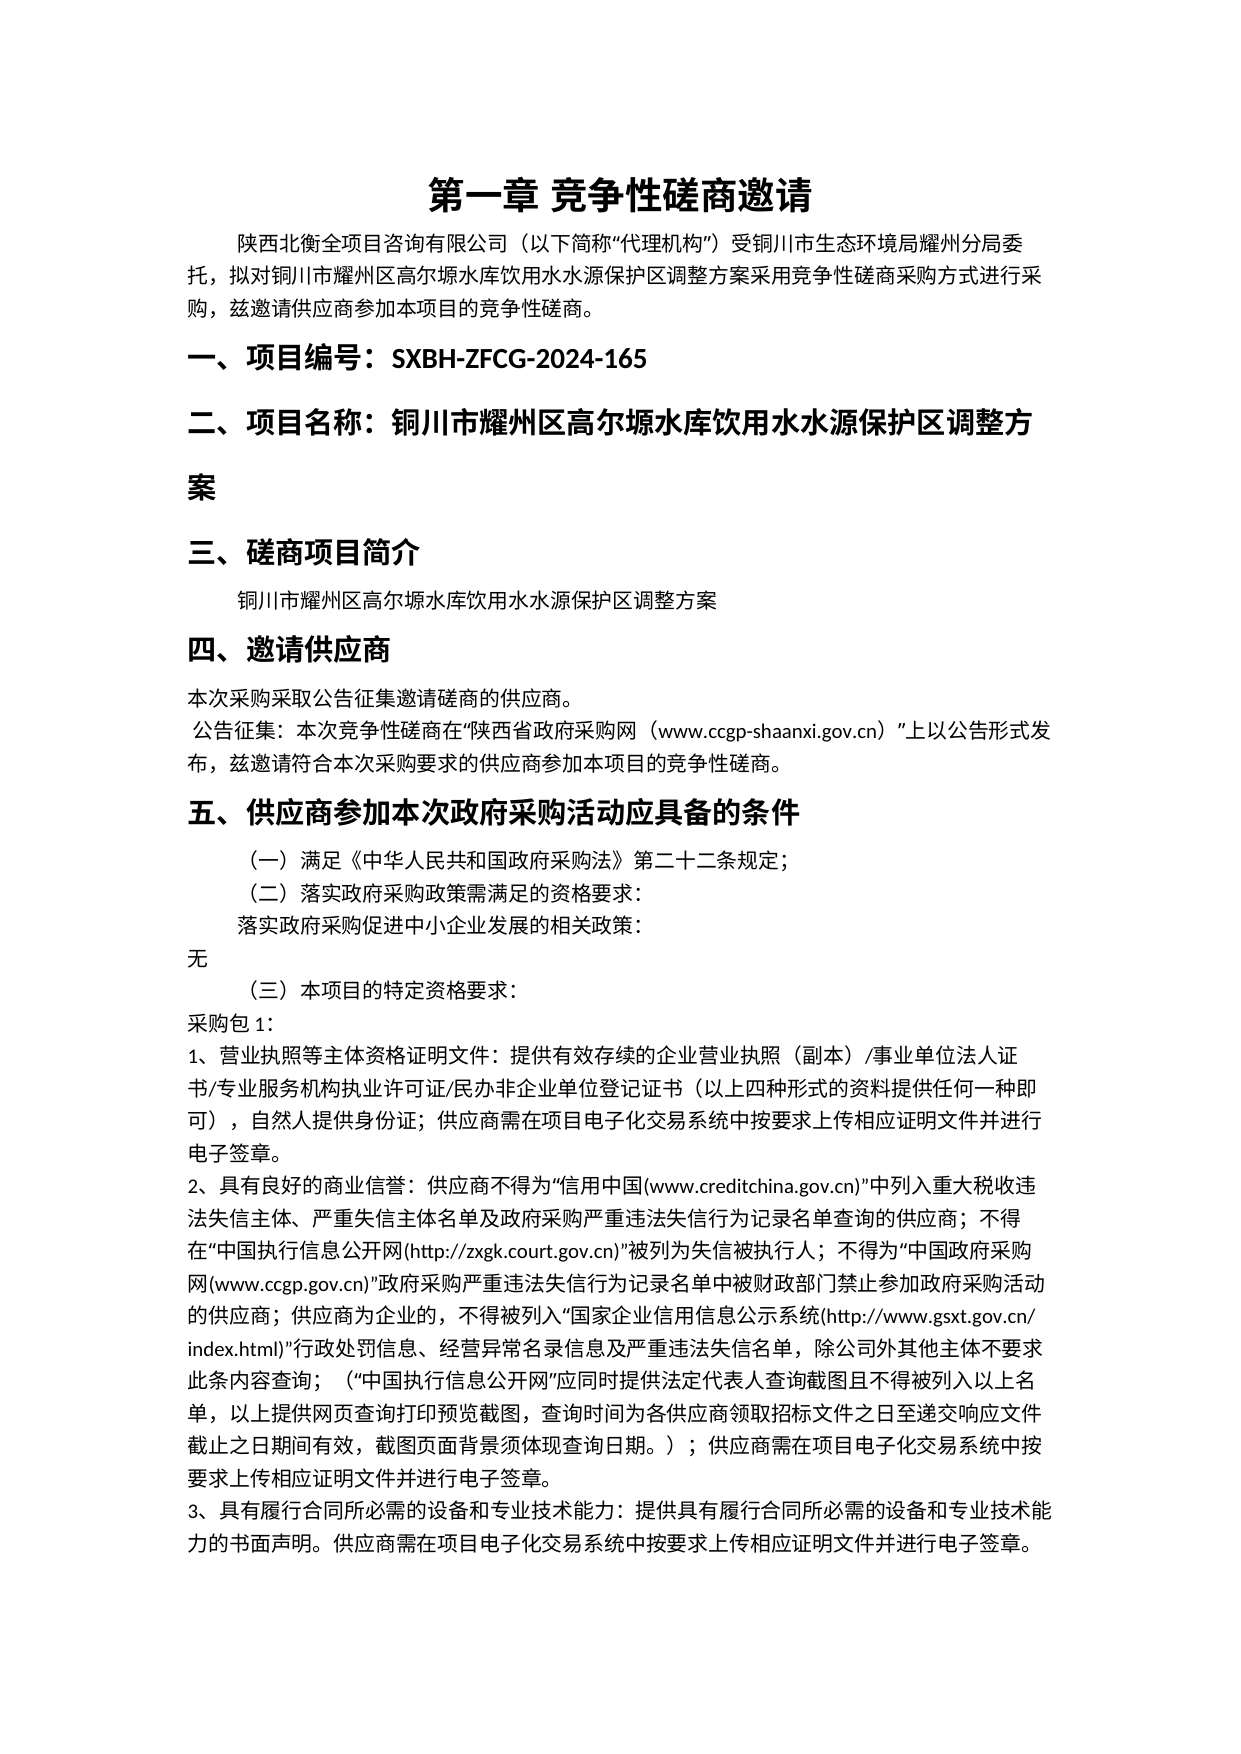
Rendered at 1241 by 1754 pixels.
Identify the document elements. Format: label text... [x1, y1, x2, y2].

text 1、营业执照等主体资格证明文件：提供有效存续的企业营业执照（副本）/事业单位法人证书/专业服务机构执业许可证/民办非企业单位登记证书（以上四种形式的资料提供任何一种即可），自然人提供身份证；供应商需在项目电子化交易系统中按要求上传相应证明文件并进行电子签章。 [187, 1039, 1053, 1169]
text 一、项目编号：SXBH-ZFCG-2024-165 [187, 324, 1053, 389]
text 第一章 竞争性磋商邀请 [187, 162, 1053, 227]
text 三、磋商项目简介 [187, 519, 1053, 584]
text 采购包1： [187, 1007, 1053, 1039]
text 二、项目名称：铜川市耀州区高尔塬水库饮用水水源保护区调整方案 [187, 389, 1053, 519]
text （一）满足《中华人民共和国政府采购法》第二十二条规定； [187, 844, 1053, 877]
text 2、具有良好的商业信誉：供应商不得为“信用中国(www.creditchina.gov.cn)”中列入重大税收违法失信主体、严重失信主体名单及政府采购严重违法失信行为记录名单查询的供应商；不得在“中国执行信息公开网(http://zxgk.court.gov.cn)”被列为失信被执行人；不得为“中国政府采购网(www.ccgp.gov.cn)”政府采购严重违法失信行为记录名单中被财政部门禁止参加政府采购活动的供应商；供应商为企业的，不得被列入“国家企业信用信息公示系统(http://www.gsxt.gov.cn/index.html)”行政处罚信息、经营异常名录信息及严重违法失信名单，除公司外其他主体不要求此条内容查询；（“中国执行信息公开网”应同时提供法定代表人查询截图且不得被列入以上名单，以上提供网页查询打印预览截图，查询时间为各供应商领取招标文件之日至递交响应文件截止之日期间有效，截图页面背景须体现查询日期。）；供应商需在项目电子化交易系统中按要求上传相应证明文件并进行电子签章。 [187, 1169, 1053, 1494]
text 本次采购采取公告征集邀请磋商的供应商。 [187, 682, 1053, 714]
text 无 [187, 942, 1053, 974]
text 陕西北衡全项目咨询有限公司（以下简称“代理机构”）受铜川市生态环境局耀州分局委托，拟对铜川市耀州区高尔塬水库饮用水水源保护区调整方案采用竞争性磋商采购方式进行采购，兹邀请供应商参加本项目的竞争性磋商。 [187, 227, 1053, 324]
text 落实政府采购促进中小企业发展的相关政策： [187, 909, 1053, 942]
text 五、供应商参加本次政府采购活动应具备的条件 [187, 779, 1053, 844]
text 四、邀请供应商 [187, 617, 1053, 682]
text （二）落实政府采购政策需满足的资格要求： [187, 877, 1053, 909]
text 3、具有履行合同所必需的设备和专业技术能力：提供具有履行合同所必需的设备和专业技术能力的书面声明。供应商需在项目电子化交易系统中按要求上传相应证明文件并进行电子签章。 [187, 1494, 1053, 1559]
text 铜川市耀州区高尔塬水库饮用水水源保护区调整方案 [187, 584, 1053, 617]
text 公告征集：本次竞争性磋商在“陕西省政府采购网（www.ccgp-shaanxi.gov.cn）”上以公告形式发布，兹邀请符合本次采购要求的供应商参加本项目的竞争性磋商。 [187, 714, 1053, 779]
text （三）本项目的特定资格要求： [187, 974, 1053, 1007]
